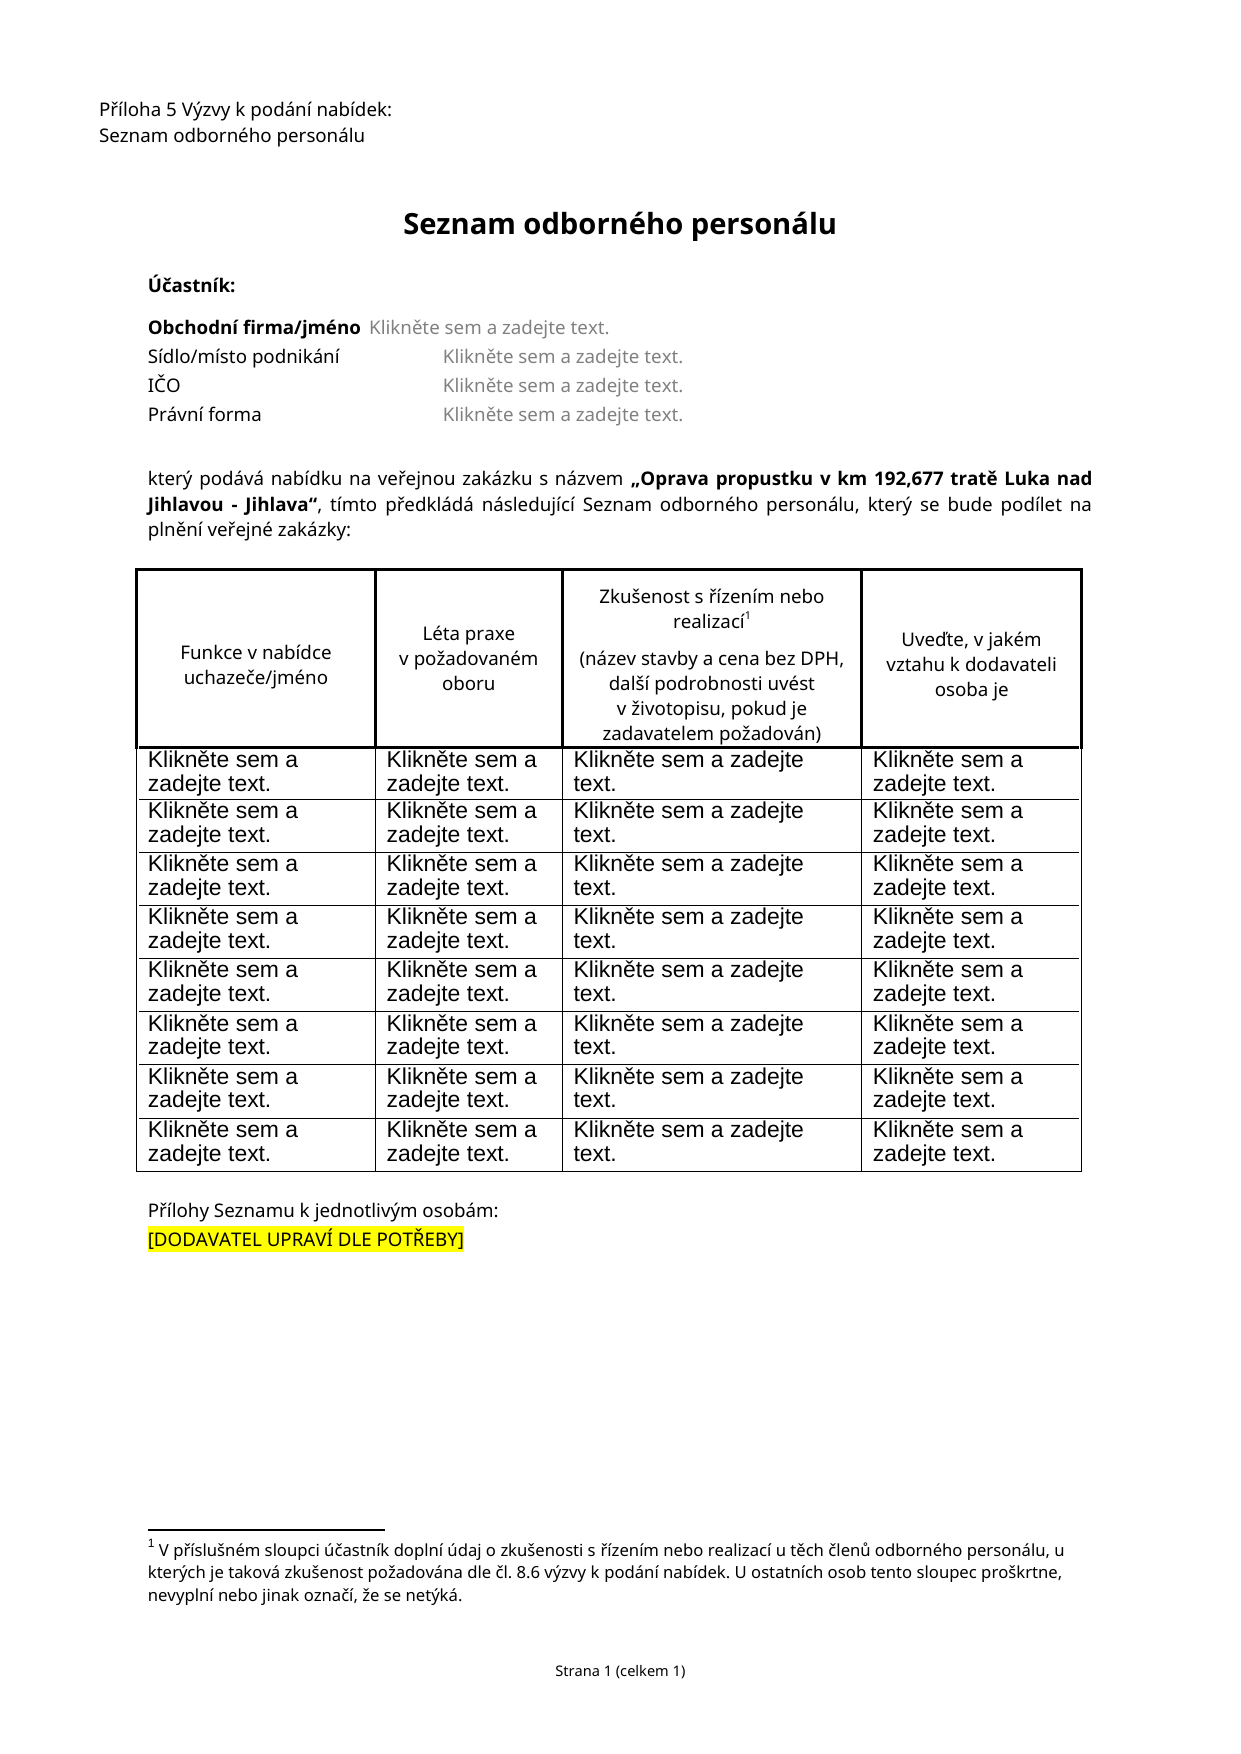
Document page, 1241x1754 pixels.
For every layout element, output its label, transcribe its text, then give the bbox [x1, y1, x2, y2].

text Účastník: [148, 268, 1093, 299]
table_header Zkušenost s řízením nebo realizací (název stavby a cena bez DPH, další podrobnosti uvést v životopisu, pokud je zadavatelem požadován) [564, 571, 860, 746]
table_header Uveďte, v jakém vztahu k dodavateli osoba je [863, 571, 1080, 746]
table_header Funkce v nabídce uchazeče/jméno [138, 571, 374, 746]
text Právní forma [148, 398, 1093, 427]
text Přílohy Seznamu k jednotlivým osobám: [148, 1197, 1093, 1223]
title Seznam odborného personálu [148, 203, 1093, 243]
text Sídlo/místo podnikání [148, 340, 1093, 369]
text IČO [148, 369, 1093, 398]
table_header Léta praxe v požadovaném oboru [377, 571, 561, 746]
text který podává nabídku na veřejnou zakázku s názvem „Oprava propustku v km 192,677 tratě Luka nad Jihlavou - Jihlava“, tímto předkládá následující Seznam odborného personálu, který se bude podílet na plnění veřejné zakázky: [148, 465, 1093, 542]
text [DODAVATEL UPRAVÍ DLE POTŘEBY] [148, 1223, 1092, 1252]
text Obchodní firma/jméno [148, 311, 1093, 340]
